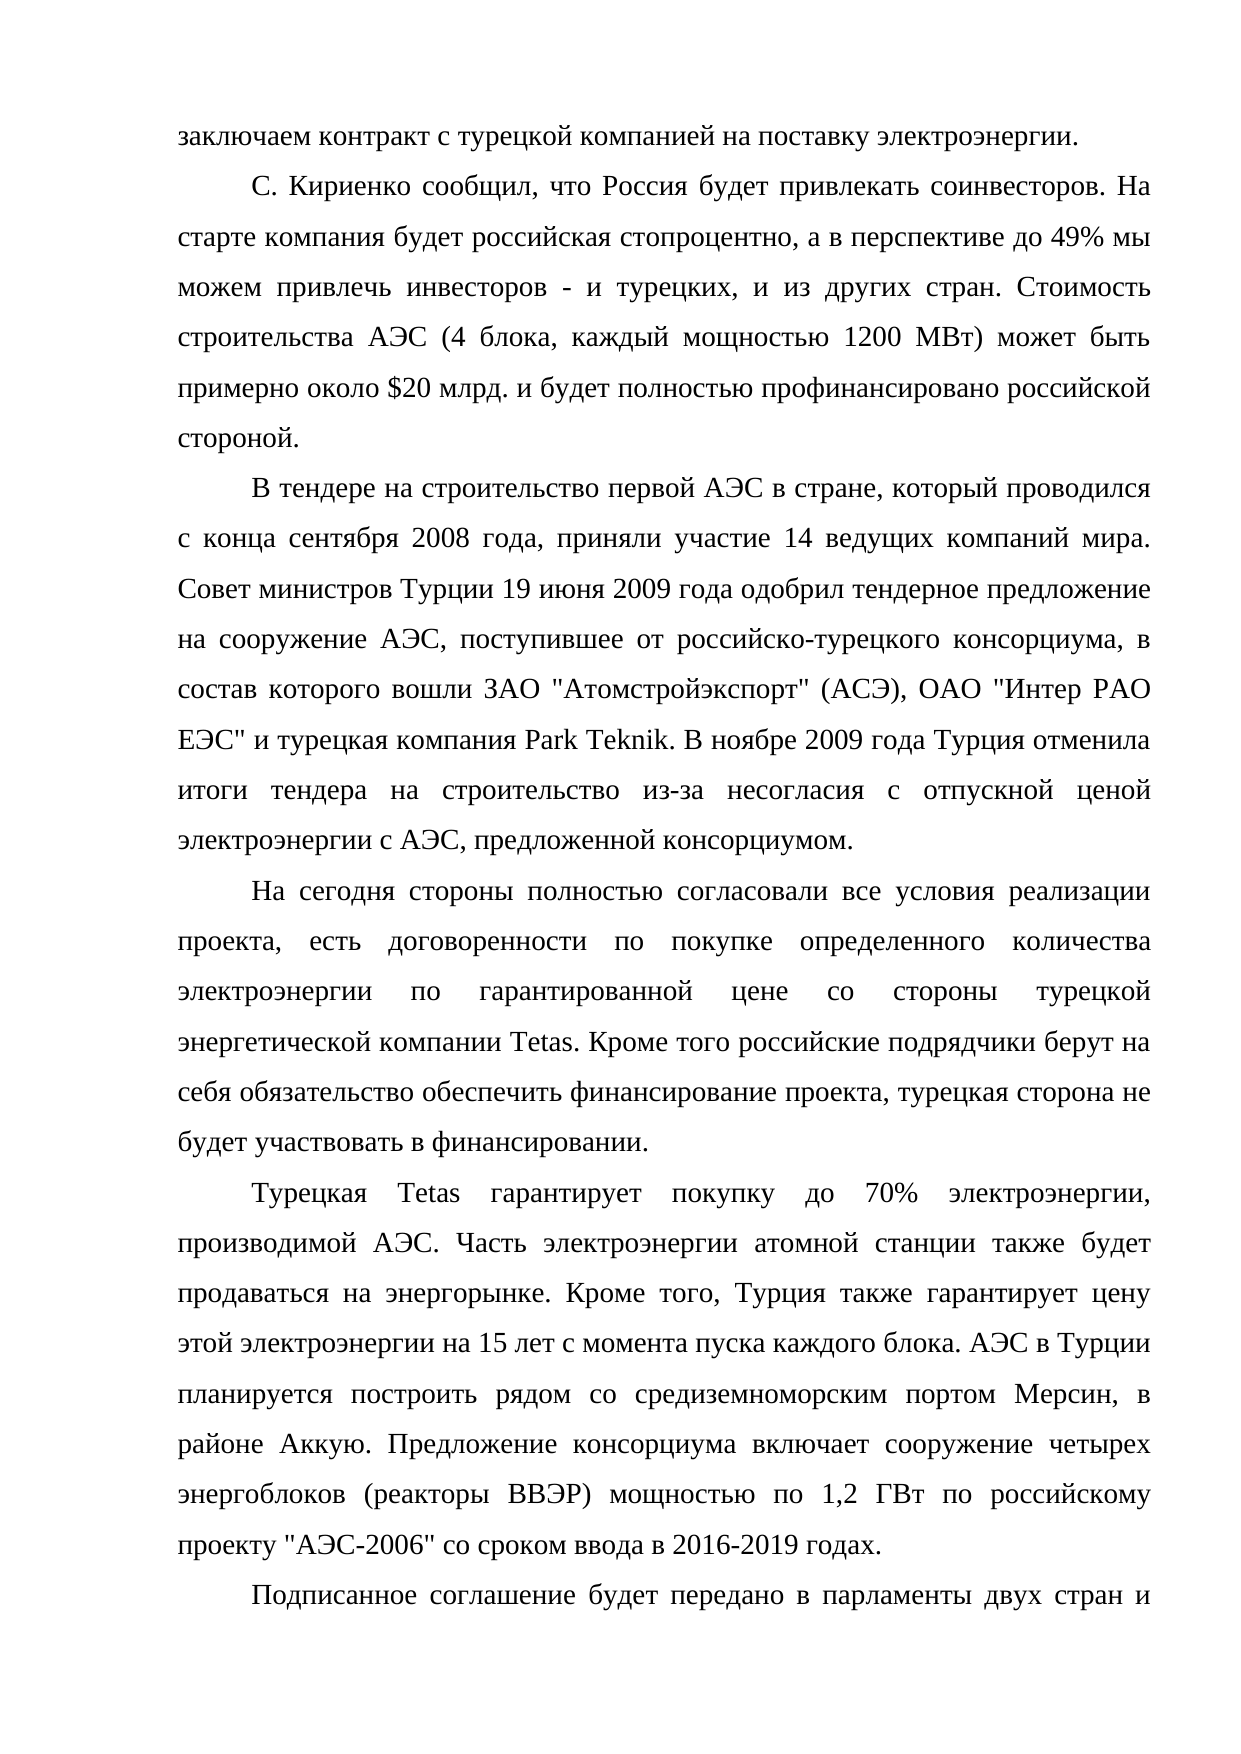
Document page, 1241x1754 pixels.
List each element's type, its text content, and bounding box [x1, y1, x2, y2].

text Турецкая Tetas гарантирует покупку до 70% электроэнергии, производимой АЭС. Часть электроэнергии атомной станции также будет продаваться на энергорынке. Кроме того, Турция также гарантирует цену этой электроэнергии на 15 лет с момента пуска каждого блока. АЭС в Турции планируется построить рядом со средиземноморским портом Мерсин, в районе Аккую. Предложение консорциума включает сооружение четырех энергоблоков (реакторы ВВЭР) мощностью по 1,2 ГВт по российскому проекту "АЭС-2006" со сроком ввода в 2016-2019 годах. [177, 1175, 1152, 1560]
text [177, 118, 1152, 152]
text С. Кириенко сообщил, что Россия будет привлекать соинвесторов. На старте компания будет российская стопроцентно, а в перспективе до 49% мы можем привлечь инвесторов - и турецких, и из других стран. Стоимость строительства АЭС (4 блока, каждый мощностью 1200 МВт) может быть примерно около $20 млрд. и будет полностью профинансировано российской стороной. [177, 168, 1152, 453]
text На сегодня стороны полностью согласовали все условия реализации проекта, есть договоренности по покупке определенного количества электроэнергии по гарантированной цене со стороны турецкой энергетической компании Tetas. Кроме того российские подрядчики берут на себя обязательство обеспечить финансирование проекта, турецкая сторона не будет участвовать в финансировании. [177, 873, 1152, 1158]
text В тендере на строительство первой АЭС в стране, который проводился с конца сентября 2008 года, приняли участие 14 ведущих компаний мира. Совет министров Турции 19 июня 2009 года одобрил тендерное предложение на сооружение АЭС, поступившее от российско-турецкого консорциума, в состав которого вошли ЗАО "Атомстройэкспорт" (АСЭ), ОАО "Интер РАО ЕЭС" и турецкая компания Park Teknik. В ноябре 2009 года Турция отменила итоги тендера на строительство из-за несогласия с отпускной ценой электроэнергии с АЭС, предложенной консорциумом. [177, 470, 1152, 856]
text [177, 1577, 1152, 1611]
